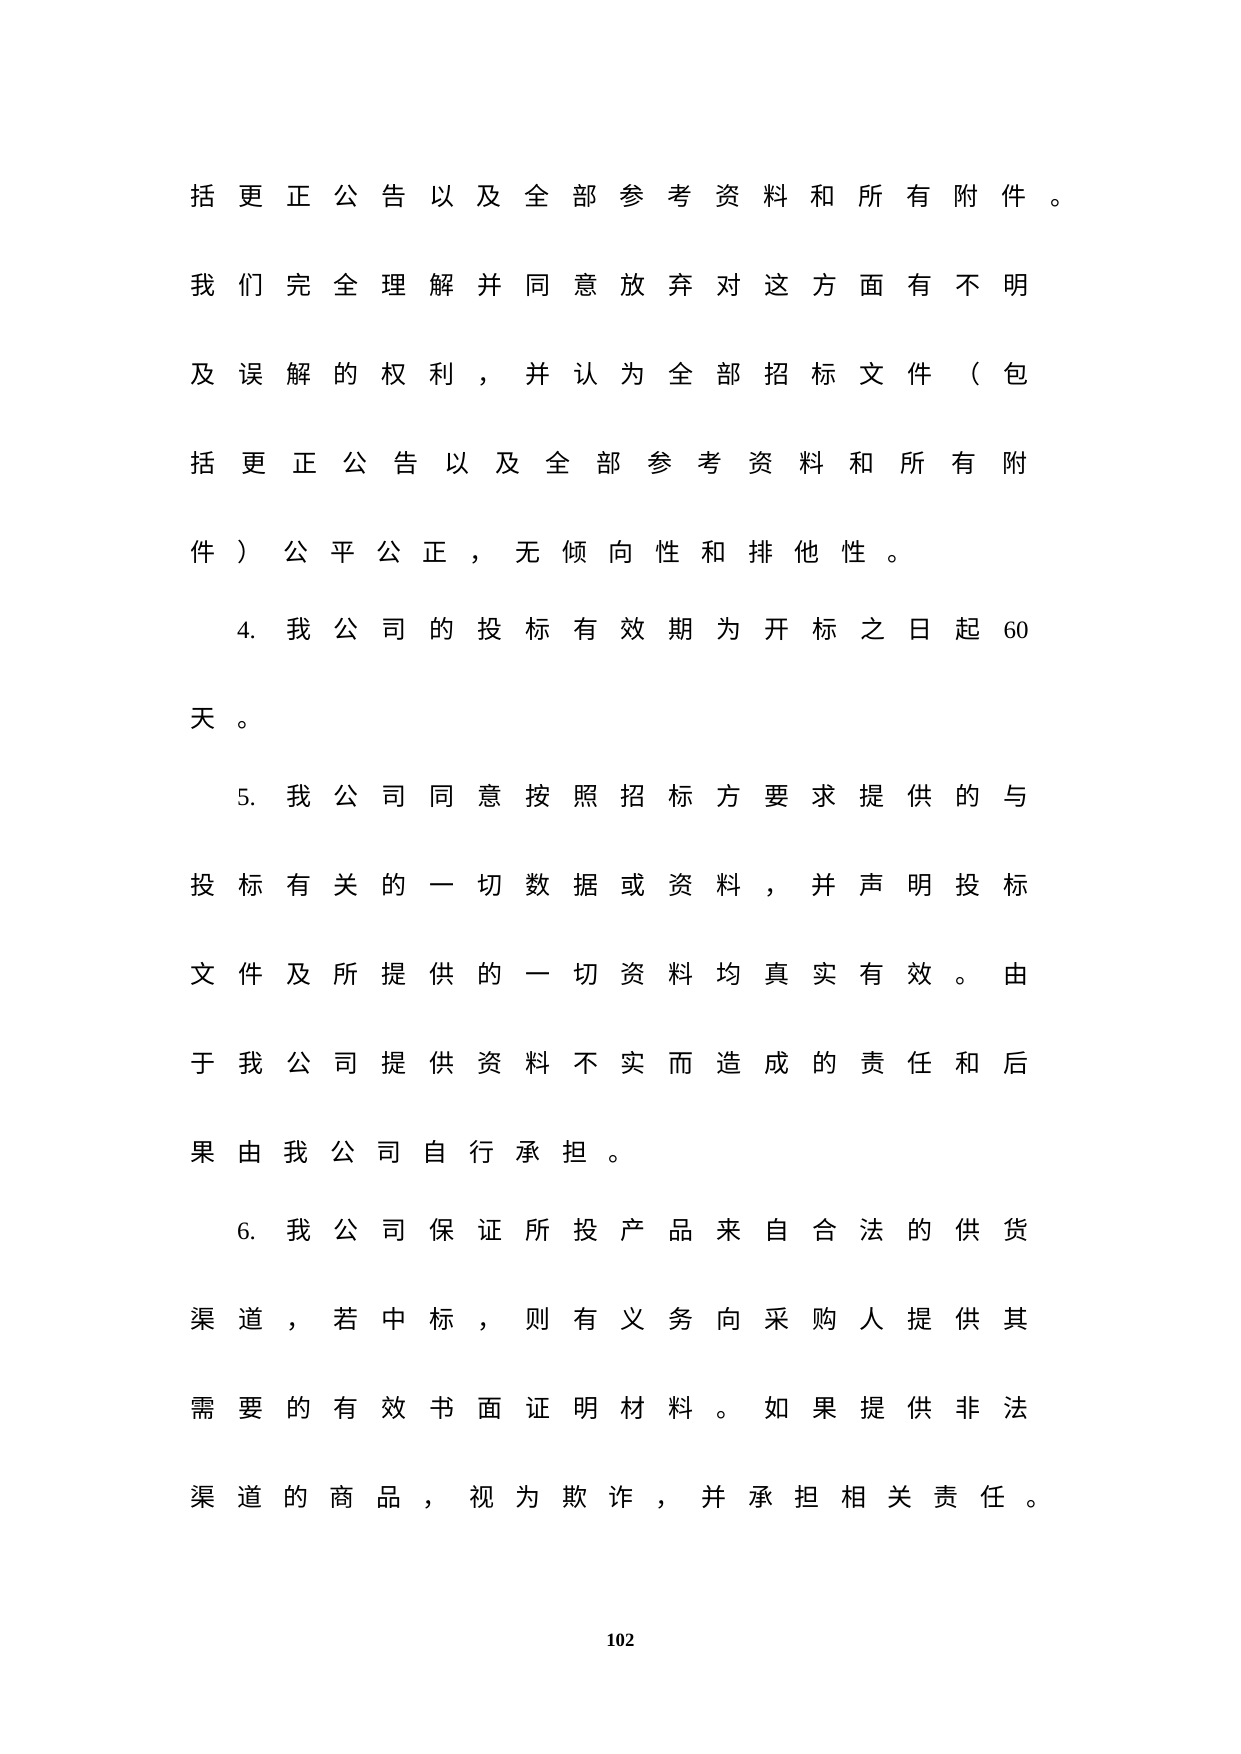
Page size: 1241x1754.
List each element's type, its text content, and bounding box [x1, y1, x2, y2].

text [190, 164, 1050, 580]
text 6. 我公司保证所投产品来自合法的供货渠道，若中标，则有义务向采购人提供其需要的有效书面证明材料。如果提供非法渠道的商品，视为欺诈，并承担相关责任。 [190, 1198, 1050, 1525]
text 5. 我公司同意按照招标方要求提供的与投标有关的一切数据或资料，并声明投标文件及所提供的一切资料均真实有效。由于我公司提供资料不实而造成的责任和后果由我公司自行承担。 [190, 765, 1050, 1180]
text 4. 我公司的投标有效期为开标之日起60天。 [190, 598, 1050, 747]
